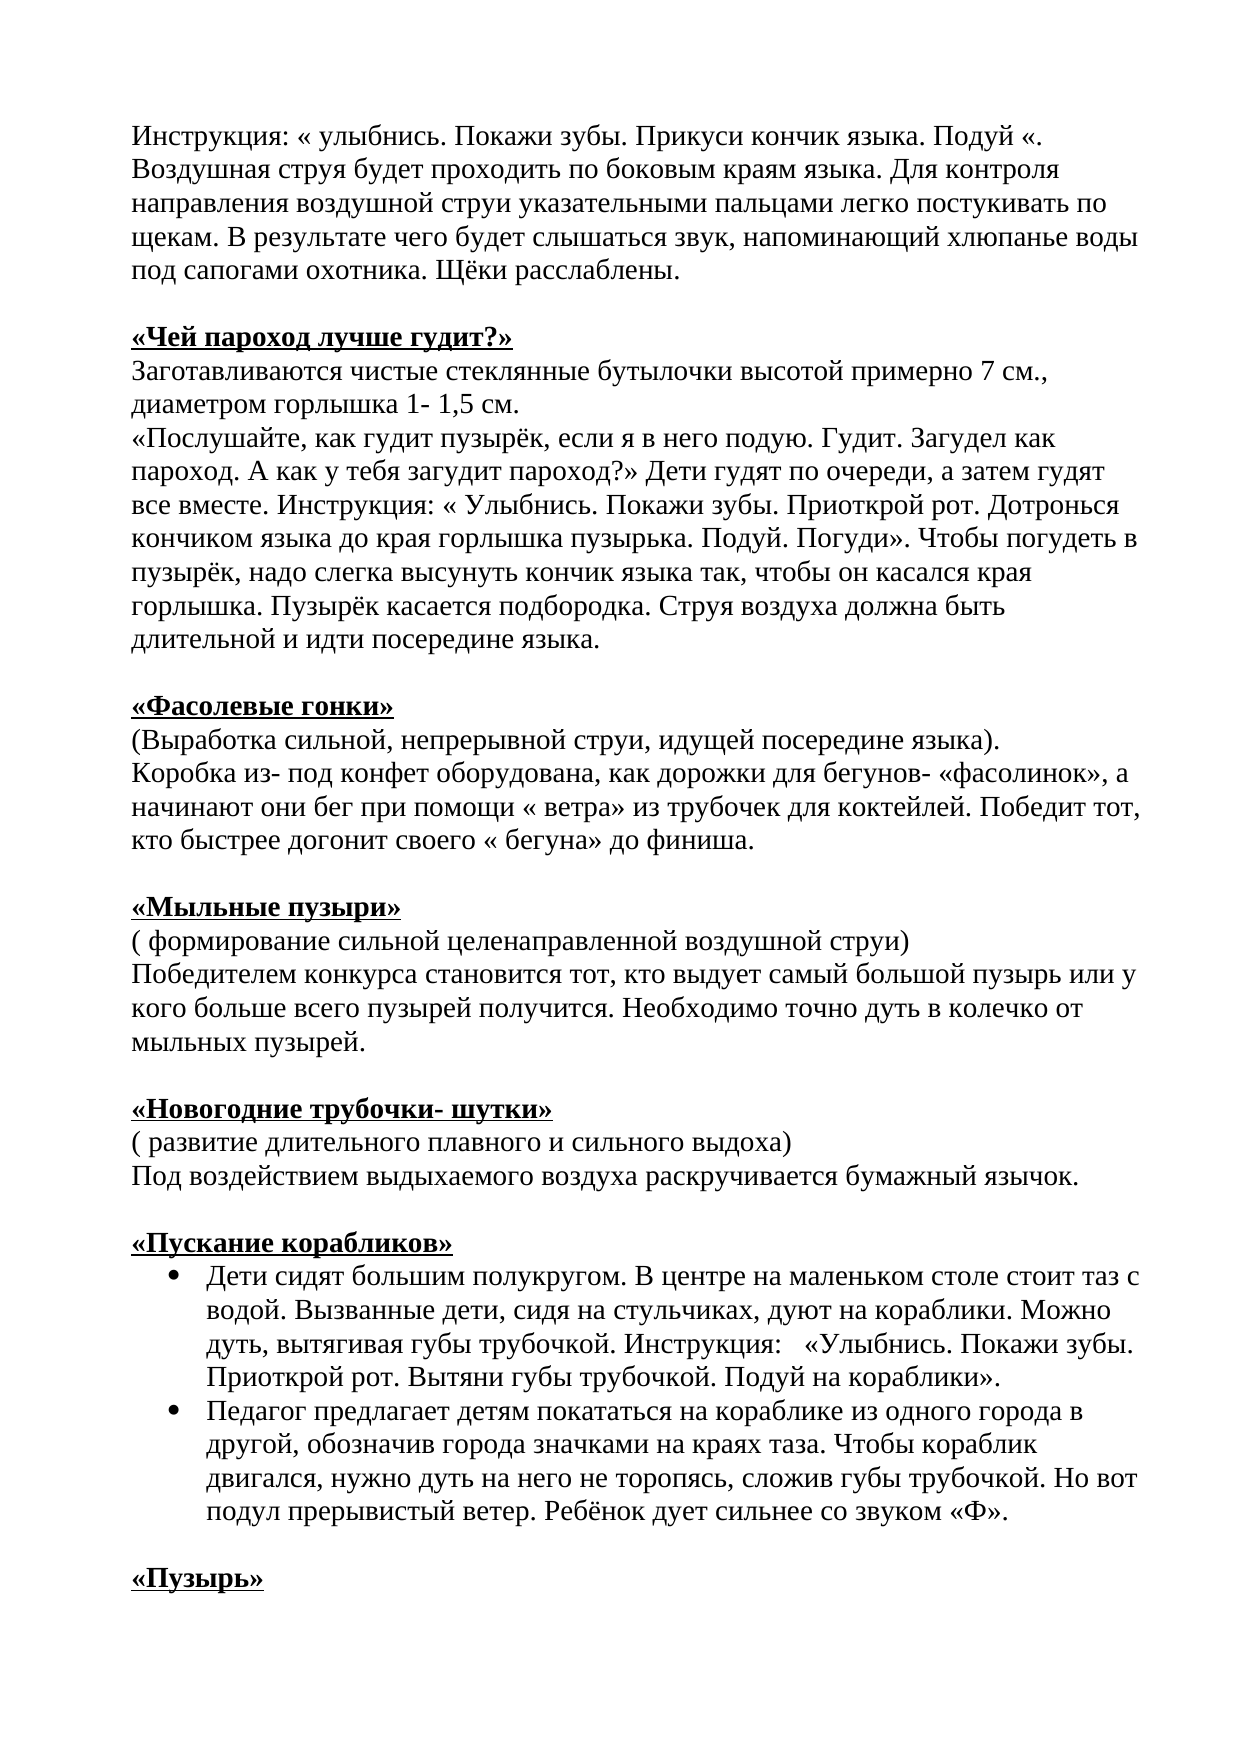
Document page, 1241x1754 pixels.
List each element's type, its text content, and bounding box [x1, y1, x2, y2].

text «Чей пароход лучше гудит?» [131, 319, 1152, 353]
text (Выработка сильной, непрерывной струи, идущей посередине языка). [131, 722, 1152, 755]
text Заготавливаются чистые стеклянные бутылочки высотой примерно ., диаметром горлышка 1- . [131, 353, 1152, 420]
text «Новогодние трубочки- шутки» [131, 1091, 1152, 1124]
text Победителем конкурса становится тот, кто выдует самый большой пузырь или у кого больше всего пузырей получится. Необходимо точно дуть в колечко от мыльных пузырей. [131, 957, 1152, 1057]
text ( формирование сильной целенаправленной воздушной струи) [131, 923, 1152, 957]
text «Мыльные пузыри» [131, 889, 1152, 923]
text «Послушайте, как гудит пузырёк, если я в него подую. Гудит. Загудел как пароход. А как у тебя загудит пароход?» Дети гудят по очереди, а затем гудят все вместе. Инструкция: « Улыбнись. Покажи зубы. Приоткрой рот. Дотронься кончиком языка до края горлышка пузырька. Подуй. Погуди». Чтобы погудеть в пузырёк, надо слегка высунуть кончик языка так, чтобы он касался края горлышка. Пузырёк касается подбородка. Струя воздуха должна быть длительной и идти посередине языка. [131, 420, 1152, 655]
list Дети сидят большим полукругом. В центре на маленьком столе стоит таз с водой. Вызванные дети, сидя на стульчиках, дуют на кораблики. Можно дуть, вытягивая губы трубочкой. Инструкция: «Улыбнись. Покажи зубы. Приоткрой рот. Вытяни губы трубочкой. Подуй на кораблики». [169, 1258, 1152, 1393]
text ( развитие длительного плавного и сильного выдоха) [131, 1124, 1152, 1158]
text Под воздействием выдыхаемого воздуха раскручивается бумажный язычок. [131, 1158, 1152, 1191]
list Педагог предлагает детям покататься на кораблике из одного города в другой, обозначив города значками на краях таза. Чтобы кораблик двигался, нужно дуть на него не торопясь, сложив губы трубочкой. Но вот подул прерывистый ветер. Ребёнок дует сильнее со звуком «Ф». [169, 1393, 1152, 1527]
text «Пускание корабликов» [131, 1225, 1152, 1258]
text «Фасолевые гонки» [131, 688, 1152, 722]
text Инструкция: « улыбнись. Покажи зубы. Прикуси кончик языка. Подуй «. Воздушная струя будет проходить по боковым краям языка. Для контроля направления воздушной струи указательными пальцами легко постукивать по щекам. В результате чего будет слышаться звук, напоминающий хлюпанье воды под сапогами охотника. Щёки расслаблены. [131, 118, 1152, 286]
text «Пузырь» [131, 1561, 1152, 1594]
text Коробка из- под конфет оборудована, как дорожки для бегунов- «фасолинок», а начинают они бег при помощи « ветра» из трубочек для коктейлей. Победит тот, кто быстрее догонит своего « бегуна» до финиша. [131, 755, 1152, 856]
